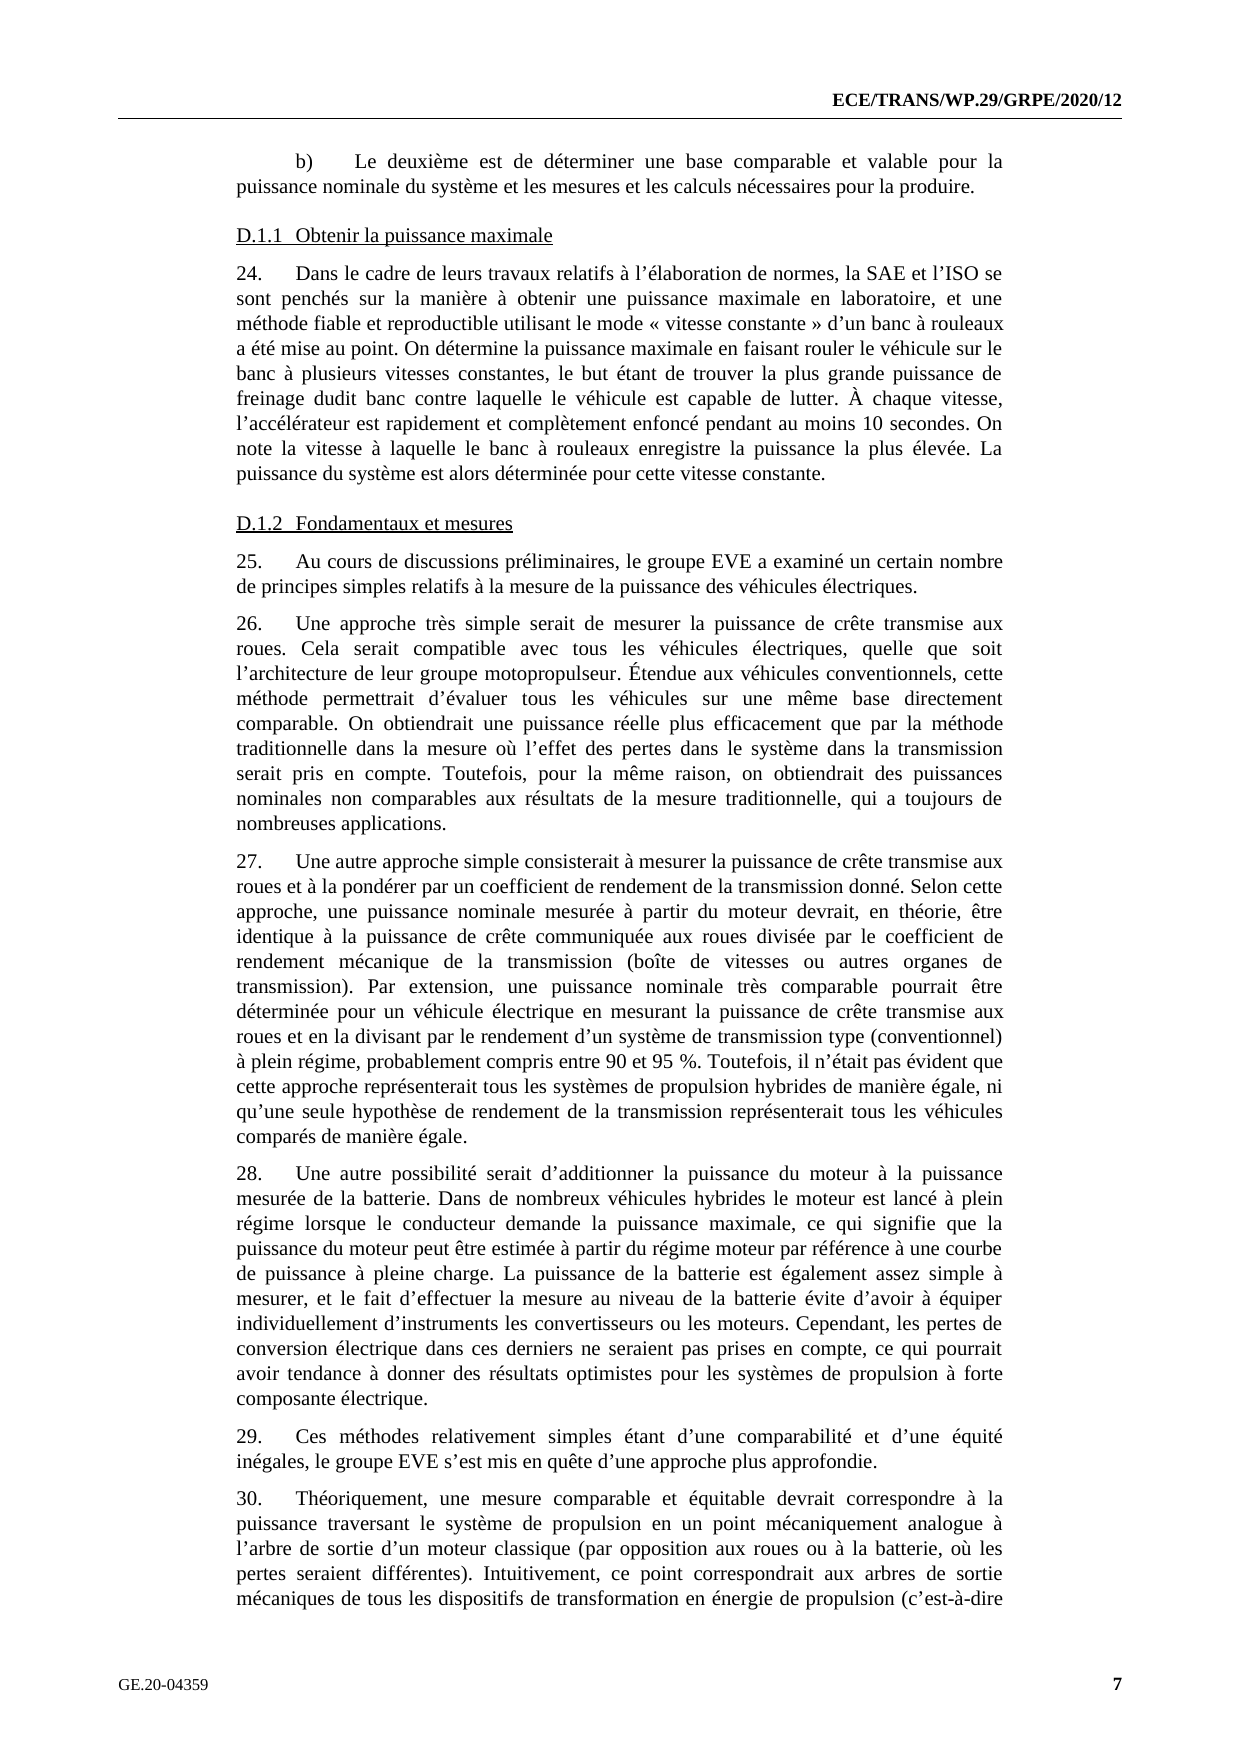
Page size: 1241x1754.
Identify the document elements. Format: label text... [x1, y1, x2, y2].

text 25. Au cours de discussions préliminaires, le groupe EVE a examiné un certain nombre de principes simples relatifs à la mesure de la puissance des véhicules électriques. [236, 548, 1004, 598]
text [236, 1485, 1004, 1610]
text D.1.1 Obtenir la puissance maximale [118, 223, 1004, 248]
text D.1.2 Fondamentaux et mesures [118, 510, 1004, 535]
text 26. Une approche très simple serait de mesurer la puissance de crête transmise aux roues. Cela serait compatible avec tous les véhicules électriques, quelle que soit l’architecture de leur groupe motopropulseur. Étendue aux véhicules conventionnels, cette méthode permettrait d’évaluer tous les véhicules sur une même base directement comparable. On obtiendrait une puissance réelle plus efficacement que par la méthode traditionnelle dans la mesure où l’effet des pertes dans le système dans la transmission serait pris en compte. Toutefois, pour la même raison, on obtiendrait des puissances nominales non comparables aux résultats de la mesure traditionnelle, qui a toujours de nombreuses applications. [236, 610, 1004, 835]
text 24. Dans le cadre de leurs travaux relatifs à l’élaboration de normes, la SAE et l’ISO se sont penchés sur la manière à obtenir une puissance maximale en laboratoire, et une méthode fiable et reproductible utilisant le mode « vitesse constante » d’un banc à rouleaux a été mise au point. On détermine la puissance maximale en faisant rouler le véhicule sur le banc à plusieurs vitesses constantes, le but étant de trouver la plus grande puissance de freinage dudit banc contre laquelle le véhicule est capable de lutter. À chaque vitesse, l’accélérateur est rapidement et complètement enfoncé pendant au moins 10 secondes. On note la vitesse à laquelle le banc à rouleaux enregistre la puissance la plus élevée. La puissance du système est alors déterminée pour cette vitesse constante. [236, 260, 1004, 485]
text 29. Ces méthodes relativement simples étant d’une comparabilité et d’une équité inégales, le groupe EVE s’est mis en quête d’une approche plus approfondie. [236, 1423, 1004, 1473]
text 27. Une autre approche simple consisterait à mesurer la puissance de crête transmise aux roues et à la pondérer par un coefficient de rendement de la transmission donné. Selon cette approche, une puissance nominale mesurée à partir du moteur devrait, en théorie, être identique à la puissance de crête communiquée aux roues divisée par le coefficient de rendement mécanique de la transmission (boîte de vitesses ou autres organes de transmission). Par extension, une puissance nominale très comparable pourrait être déterminée pour un véhicule électrique en mesurant la puissance de crête transmise aux roues et en la divisant par le rendement d’un système de transmission type (conventionnel) à plein régime, probablement compris entre 90 et 95 %. Toutefois, il n’était pas évident que cette approche représenterait tous les systèmes de propulsion hybrides de manière égale, ni qu’une seule hypothèse de rendement de la transmission représenterait tous les véhicules comparés de manière égale. [236, 848, 1004, 1148]
text 28. Une autre possibilité serait d’additionner la puissance du moteur à la puissance mesurée de la batterie. Dans de nombreux véhicules hybrides le moteur est lancé à plein régime lorsque le conducteur demande la puissance maximale, ce qui signifie que la puissance du moteur peut être estimée à partir du régime moteur par référence à une courbe de puissance à pleine charge. La puissance de la batterie est également assez simple à mesurer, et le fait d’effectuer la mesure au niveau de la batterie évite d’avoir à équiper individuellement d’instruments les convertisseurs ou les moteurs. Cependant, les pertes de conversion électrique dans ces derniers ne seraient pas prises en compte, ce qui pourrait avoir tendance à donner des résultats optimistes pour les systèmes de propulsion à forte composante électrique. [236, 1160, 1004, 1410]
text b) Le deuxième est de déterminer une base comparable et valable pour la puissance nominale du système et les mesures et les calculs nécessaires pour la produire. [236, 148, 1004, 198]
